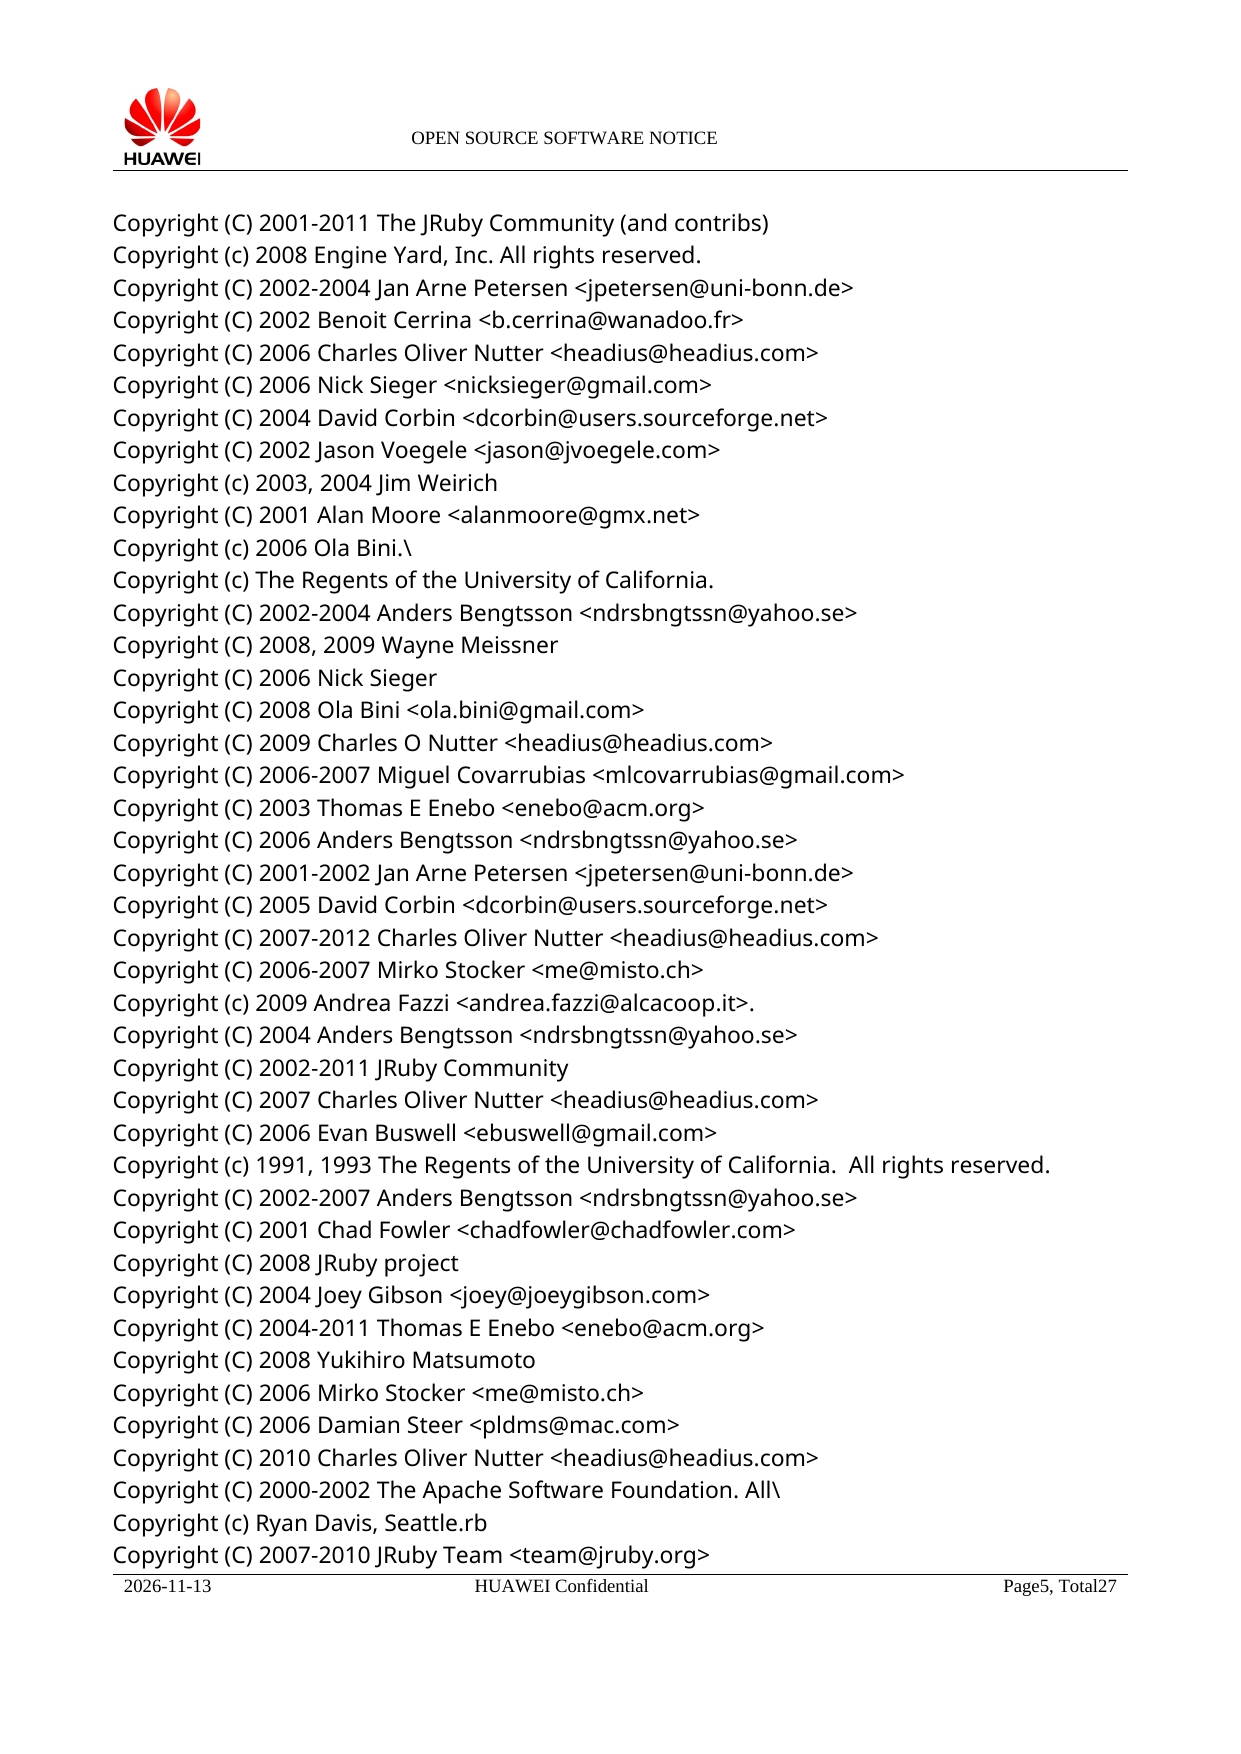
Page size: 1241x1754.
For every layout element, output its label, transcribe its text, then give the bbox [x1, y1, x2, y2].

picture [124, 88, 201, 165]
